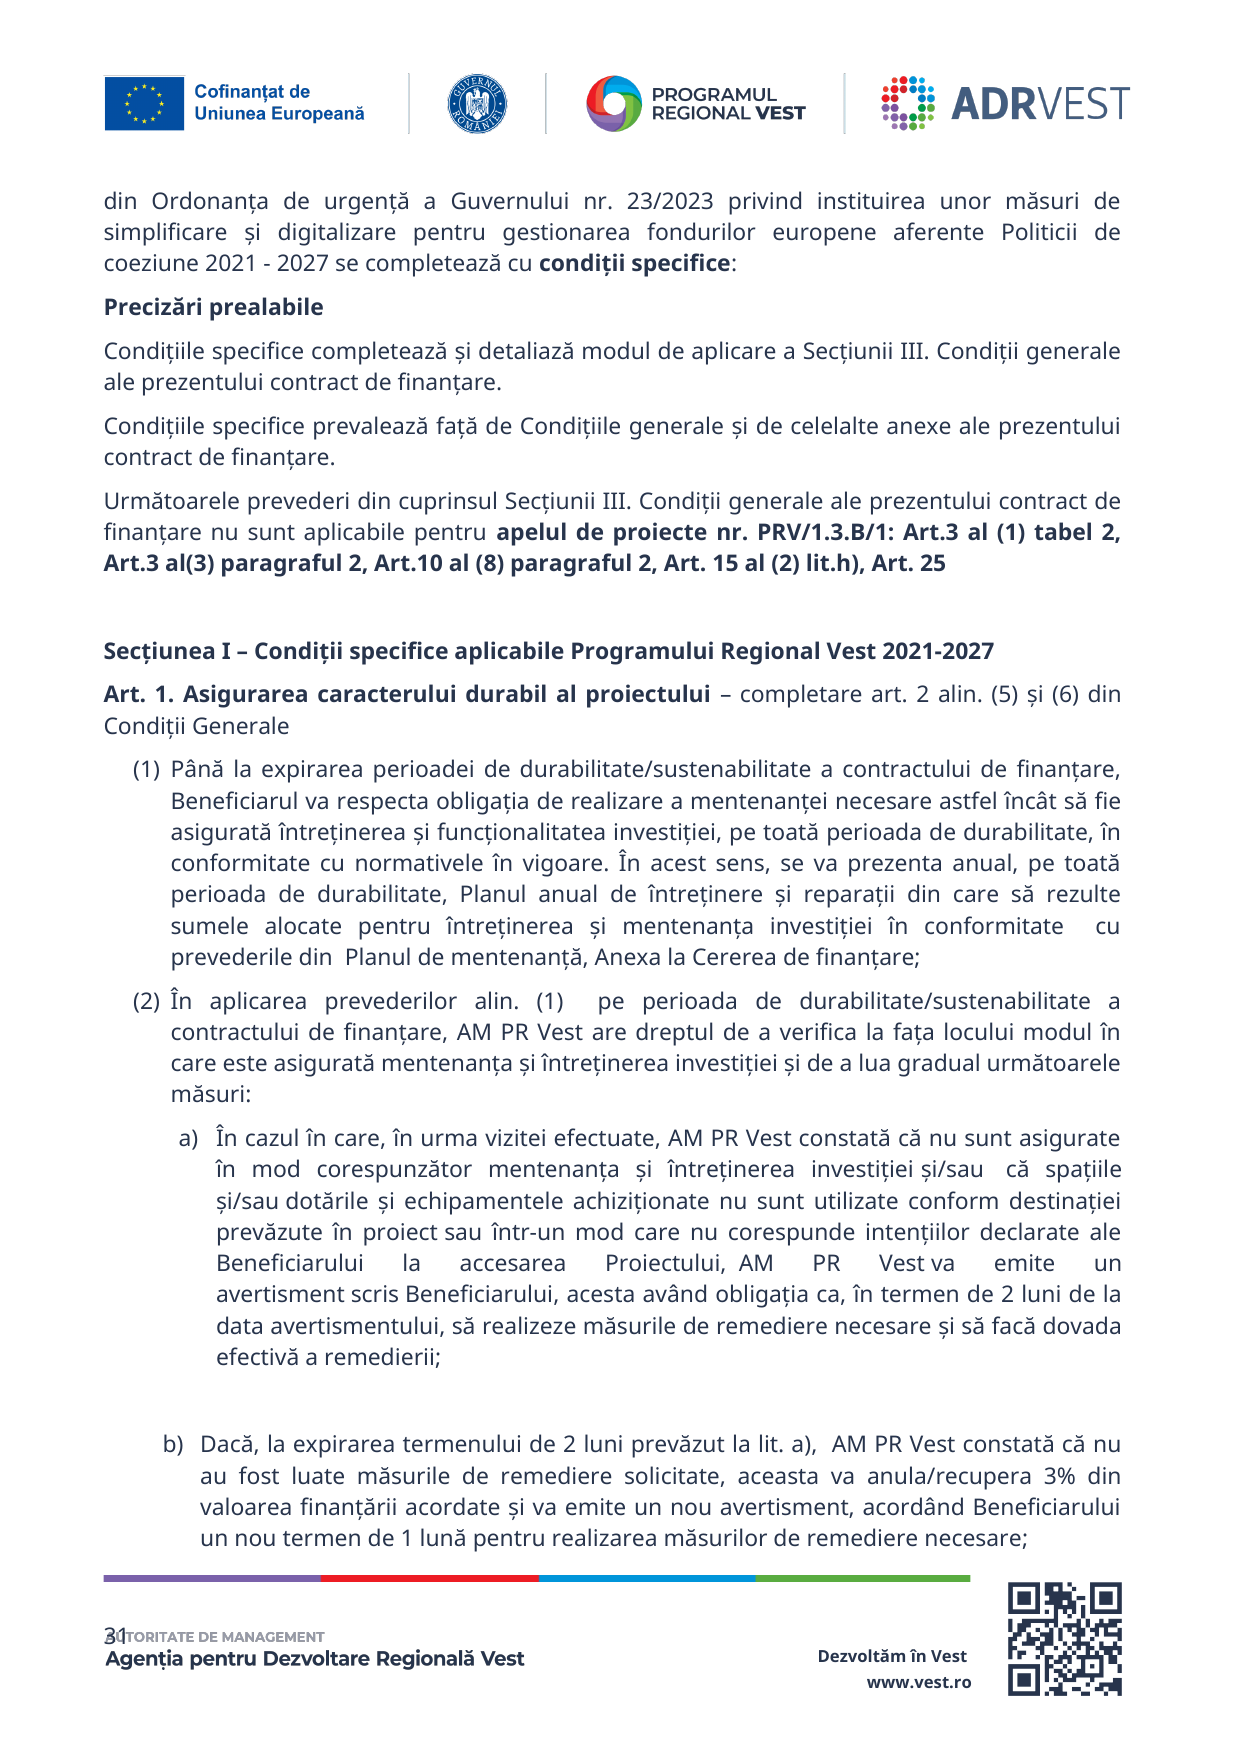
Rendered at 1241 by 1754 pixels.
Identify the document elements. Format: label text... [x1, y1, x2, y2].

text Secțiunea I – Condiții specifice aplicabile Programului Regional Vest 2021-2027 [103, 634, 1122, 666]
list Până la expirarea perioadei de durabilitate/sustenabilitate a contractului de finanțare, Beneficiarul va respecta obligația de realizare a mentenanței necesare astfel încât să fie asigurată întreținerea și funcționalitatea investiției, pe toată perioada de durabilitate, în conformitate cu normativele în vigoare. În acest sens, se va prezenta anual, pe toată perioada de durabilitate, Planul anual de întreținere și reparații din care să rezulte sumele alocate pentru întreținerea și mentenanța investiției în conformitate cu prevederile din Planul de mentenanță, Anexa la Cererea de finanțare; [133, 753, 1122, 972]
picture [1000, 1574, 1131, 1705]
text Condițiile specifice prevalează față de Condițiile generale și de celelalte anexe ale prezentului contract de finanțare. [103, 409, 1122, 472]
text Precizări prealabile [103, 291, 1122, 322]
text Următoarele prevederi din cuprinsul Secțiunii III. Condiții generale ale prezentului contract de finanțare nu sunt aplicabile pentru apelul de proiecte nr. PRV/1.3.B/1: Art.3 al (1) tabel 2, Art.3 al(3) paragraful 2, Art.10 al (8) paragraful 2, Art. 15 al (2) lit.h), Art. 25 [103, 484, 1122, 578]
text Art. 1. Asigurarea caracterului durabil al proiectului – completare art. 2 alin. (5) și (6) din Condiții Generale [103, 678, 1122, 741]
text Condițiile specifice completează și detaliază modul de aplicare a Secțiunii III. Condiții generale ale prezentului contract de finanțare. [103, 334, 1122, 397]
list În aplicarea prevederilor alin. (1) pe perioada de durabilitate/sustenabilitate a contractului de finanțare, AM PR Vest are dreptul de a verifica la fața locului modul în care este asigurată mentenanța și întreținerea investiției și de a lua gradual următoarele măsuri: [133, 984, 1122, 1109]
picture [103, 73, 1131, 134]
list Dacă, la expirarea termenului de 2 luni prevăzut la lit. a), AM PR Vest constată că nu au fost luate măsurile de remediere solicitate, aceasta va anula/recupera 3% din valoarea finanțării acordate și va emite un nou avertisment, acordând Beneficiarului un nou termen de 1 lună pentru realizarea măsurilor de remediere necesare; [162, 1428, 1122, 1553]
list În cazul în care, în urma vizitei efectuate, AM PR Vest constată că nu sunt asigurate în mod corespunzător mentenanța și întreținerea investiției și/sau că spațiile și/sau dotările și echipamentele achiziționate nu sunt utilizate conform destinației prevăzute în proiect sau într-un mod care nu corespunde intențiilor declarate ale Beneficiarului la accesarea Proiectului, AM PR Vest va emite un avertisment scris Beneficiarului, acesta având obligația ca, în termen de 2 luni de la data avertismentului, să realizeze măsurile de remediere necesare și să facă dovada efectivă a remedierii; [178, 1122, 1122, 1372]
